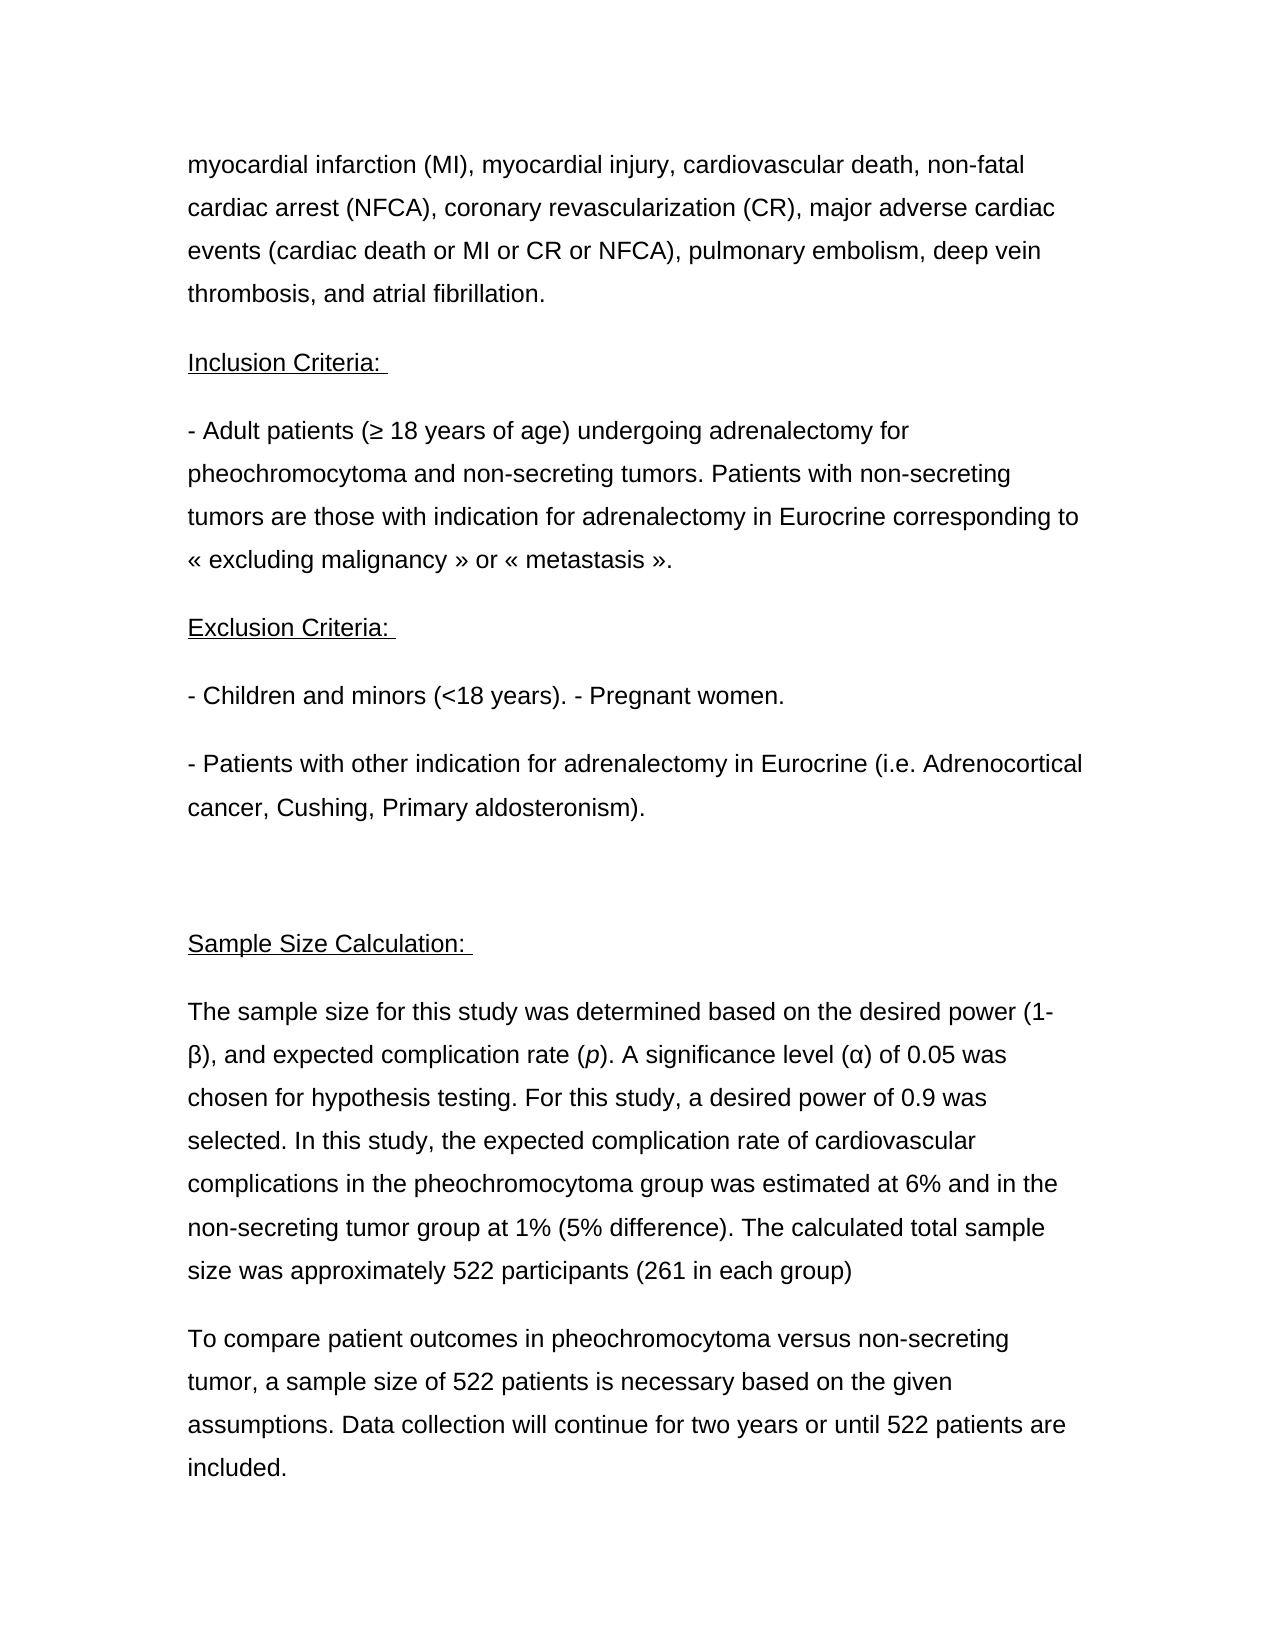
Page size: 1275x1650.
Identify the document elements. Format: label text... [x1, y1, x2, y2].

text - Children and minors (<18 years). - Pregnant women. [187, 681, 1087, 710]
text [187, 150, 1087, 308]
text - Patients with other indication for adrenalectomy in Eurocrine (i.e. Adrenocortical cancer, Cushing, Primary aldosteronism). [187, 749, 1087, 821]
text Exclusion Criteria: [187, 613, 1087, 642]
text To compare patient outcomes in pheochromocytoma versus non-secreting tumor, a sample size of 522 patients is necessary based on the given assumptions. Data collection will continue for two years or until 522 patients are included. [187, 1324, 1087, 1482]
text Inclusion Criteria: [187, 347, 1087, 376]
text The sample size for this study was determined based on the desired power (1- β), and expected complication rate (p). A significance level (α) of 0.05 was chosen for hypothesis testing. For this study, a desired power of 0.9 was selected. In this study, the expected complication rate of cardiovascular complications in the pheochromocytoma group was estimated at 6% and in the non-secreting tumor group at 1% (5% difference). The calculated total sample size was approximately 522 participants (261 in each group) [187, 997, 1087, 1284]
text Sample Size Calculation: [187, 929, 1087, 957]
text - Adult patients (≥ 18 years of age) undergoing adrenalectomy for pheochromocytoma and non-secreting tumors. Patients with non-secreting tumors are those with indication for adrenalectomy in Eurocrine corresponding to « excluding malignancy » or « metastasis ». [187, 416, 1087, 574]
